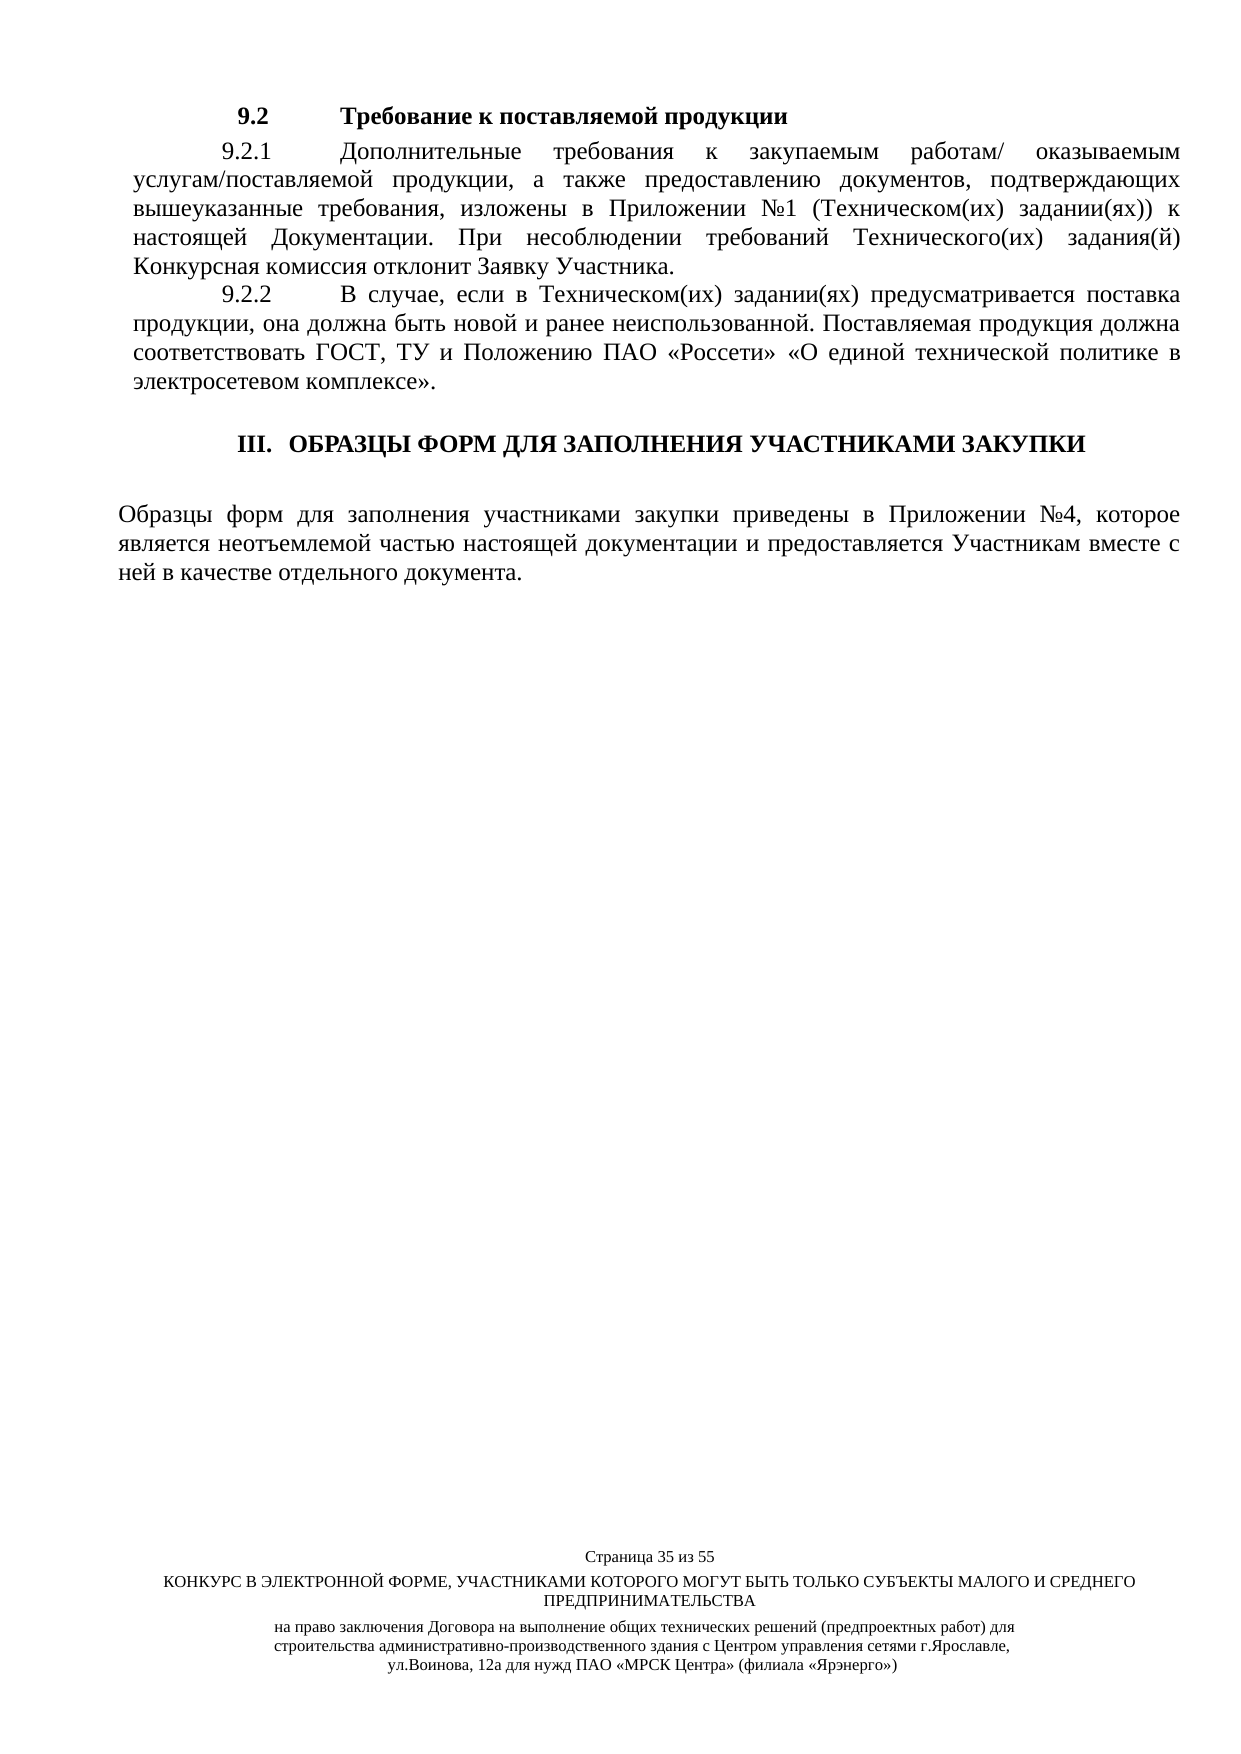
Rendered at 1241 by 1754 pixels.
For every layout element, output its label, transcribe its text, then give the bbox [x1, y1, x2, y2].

subtitle В случае, если в Техническом(их) задании(ях) предусматривается поставка продукции, она должна быть новой и ранее неиспользованной. Поставляемая продукция должна соответствовать ГОСТ, ТУ и Положению ПАО «Россети» «О единой технической политике в электросетевом комплексе». [133, 279, 1181, 394]
subtitle Требование к поставляемой продукции [178, 101, 1181, 130]
subtitle Дополнительные требования к закупаемым работам/ оказываемым услугам/поставляемой продукции, а также предоставлению документов, подтверждающих вышеуказанные требования, изложены в Приложении №1 (Техническом(их) задании(ях)) к настоящей Документации. При несоблюдении требований Технического(их) задания(й) Конкурсная комиссия отклонит Заявку Участника. [133, 136, 1181, 279]
subtitle Образцы форм для заполнения участниками закупки приведены в Приложении №4, которое является неотъемлемой частью настоящей документации и предоставляется Участникам вместе с ней в качестве отдельного документа. [118, 499, 1181, 586]
subtitle ОБРАЗЦЫ ФОРМ ДЛЯ ЗАПОЛНЕНИЯ УЧАСТНИКАМИ ЗАКУПКИ [118, 429, 1181, 458]
